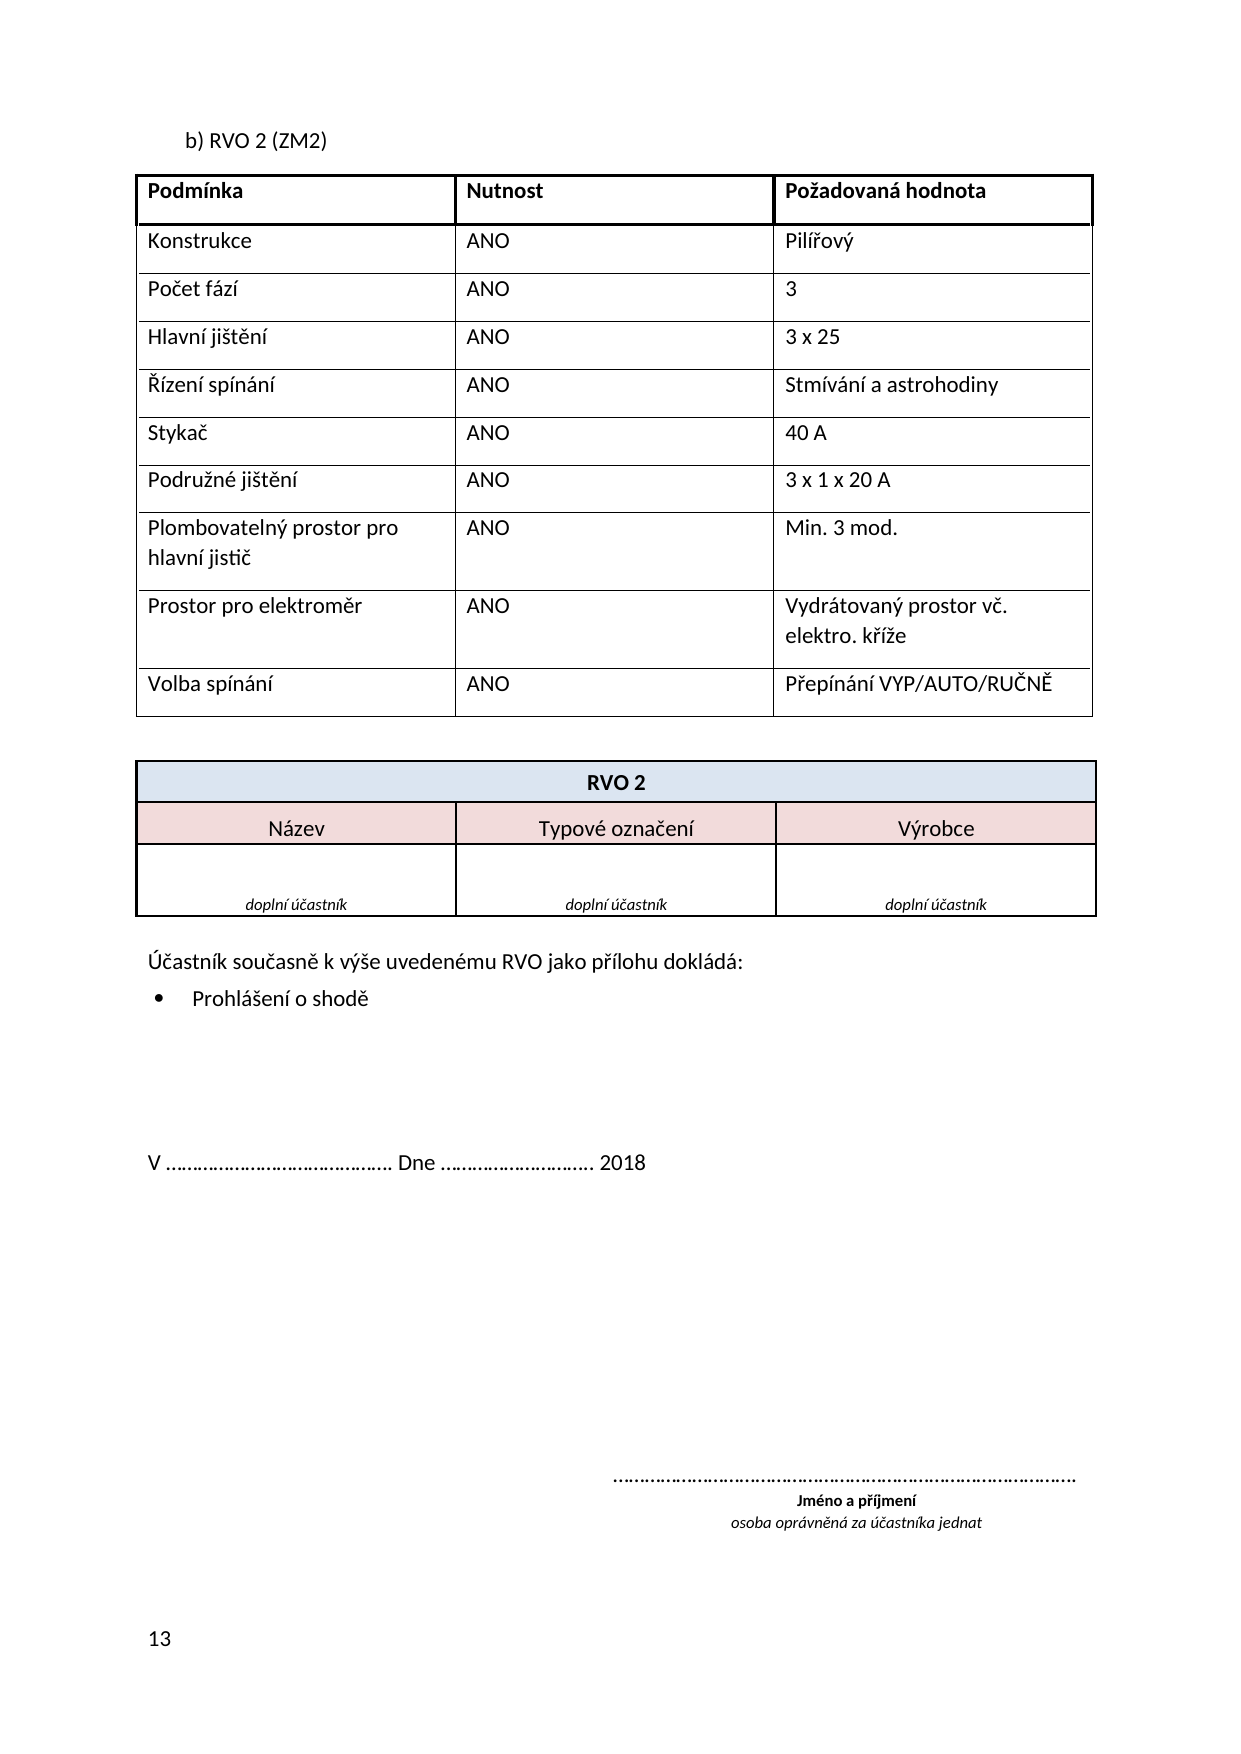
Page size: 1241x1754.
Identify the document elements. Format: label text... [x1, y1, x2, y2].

table_cell ANO [456, 322, 773, 369]
table_cell Prostor pro elektroměr [137, 590, 455, 668]
table_cell 40 A [774, 417, 1092, 464]
table_cell ANO [456, 466, 773, 512]
table_cell Název [138, 803, 455, 843]
table_header Podmínka [138, 177, 454, 223]
table_header Nutnost [457, 177, 772, 223]
text Účastník současně k výše uvedenému RVO jako přílohu dokládá: [148, 947, 1093, 975]
table_header RVO 2 [138, 762, 1095, 801]
table_header Požadovaná hodnota [776, 177, 1091, 223]
table_cell 3 x 25 [774, 321, 1092, 369]
text ……………………………………………………………………………. [523, 1460, 1093, 1488]
table_cell 3 [774, 273, 1092, 321]
text osoba oprávněná za účastníka jednat [148, 1512, 1093, 1533]
table_cell doplní účastník [457, 845, 775, 915]
table_cell Min. 3 mod. [774, 512, 1092, 590]
table_cell Stykač [137, 417, 455, 464]
table_cell Volba spínání [137, 668, 455, 716]
table_cell Stmívání a astrohodiny [774, 369, 1092, 417]
table_cell 3 x 1 x 20 A [774, 465, 1092, 512]
table_cell ANO [456, 591, 773, 668]
table_cell doplní účastník [777, 845, 1095, 915]
table_cell Přepínání VYP/AUTO/RUČNĚ [774, 668, 1092, 716]
table_cell Konstrukce [137, 223, 455, 273]
text Jméno a příjmení [148, 1490, 1093, 1510]
table_cell Vydrátovaný prostor vč. elektro. kříže [774, 590, 1092, 668]
table_cell ANO [456, 226, 773, 273]
table_cell Řízení spínání [137, 369, 455, 417]
list Prohlášení o shodě [155, 984, 1093, 1012]
text b) RVO 2 (ZM2) [185, 127, 1093, 154]
table_cell Pilířový [774, 223, 1092, 273]
table_cell ANO [456, 418, 773, 464]
table_cell Hlavní jištění [137, 321, 455, 369]
table_cell ANO [456, 513, 773, 590]
table_cell Plombovatelný prostor pro hlavní jistič [137, 512, 455, 590]
table_cell doplní účastník [138, 845, 455, 915]
table_cell ANO [456, 274, 773, 321]
table_cell Typové označení [457, 803, 775, 843]
table_cell Výrobce [777, 803, 1095, 843]
table_cell Počet fází [137, 273, 455, 321]
table_cell ANO [456, 370, 773, 417]
text V ……………………………………. Dne ……………………….. 2018 [148, 1148, 1093, 1176]
table_cell ANO [456, 669, 773, 716]
table_cell Podružné jištění [137, 465, 455, 512]
